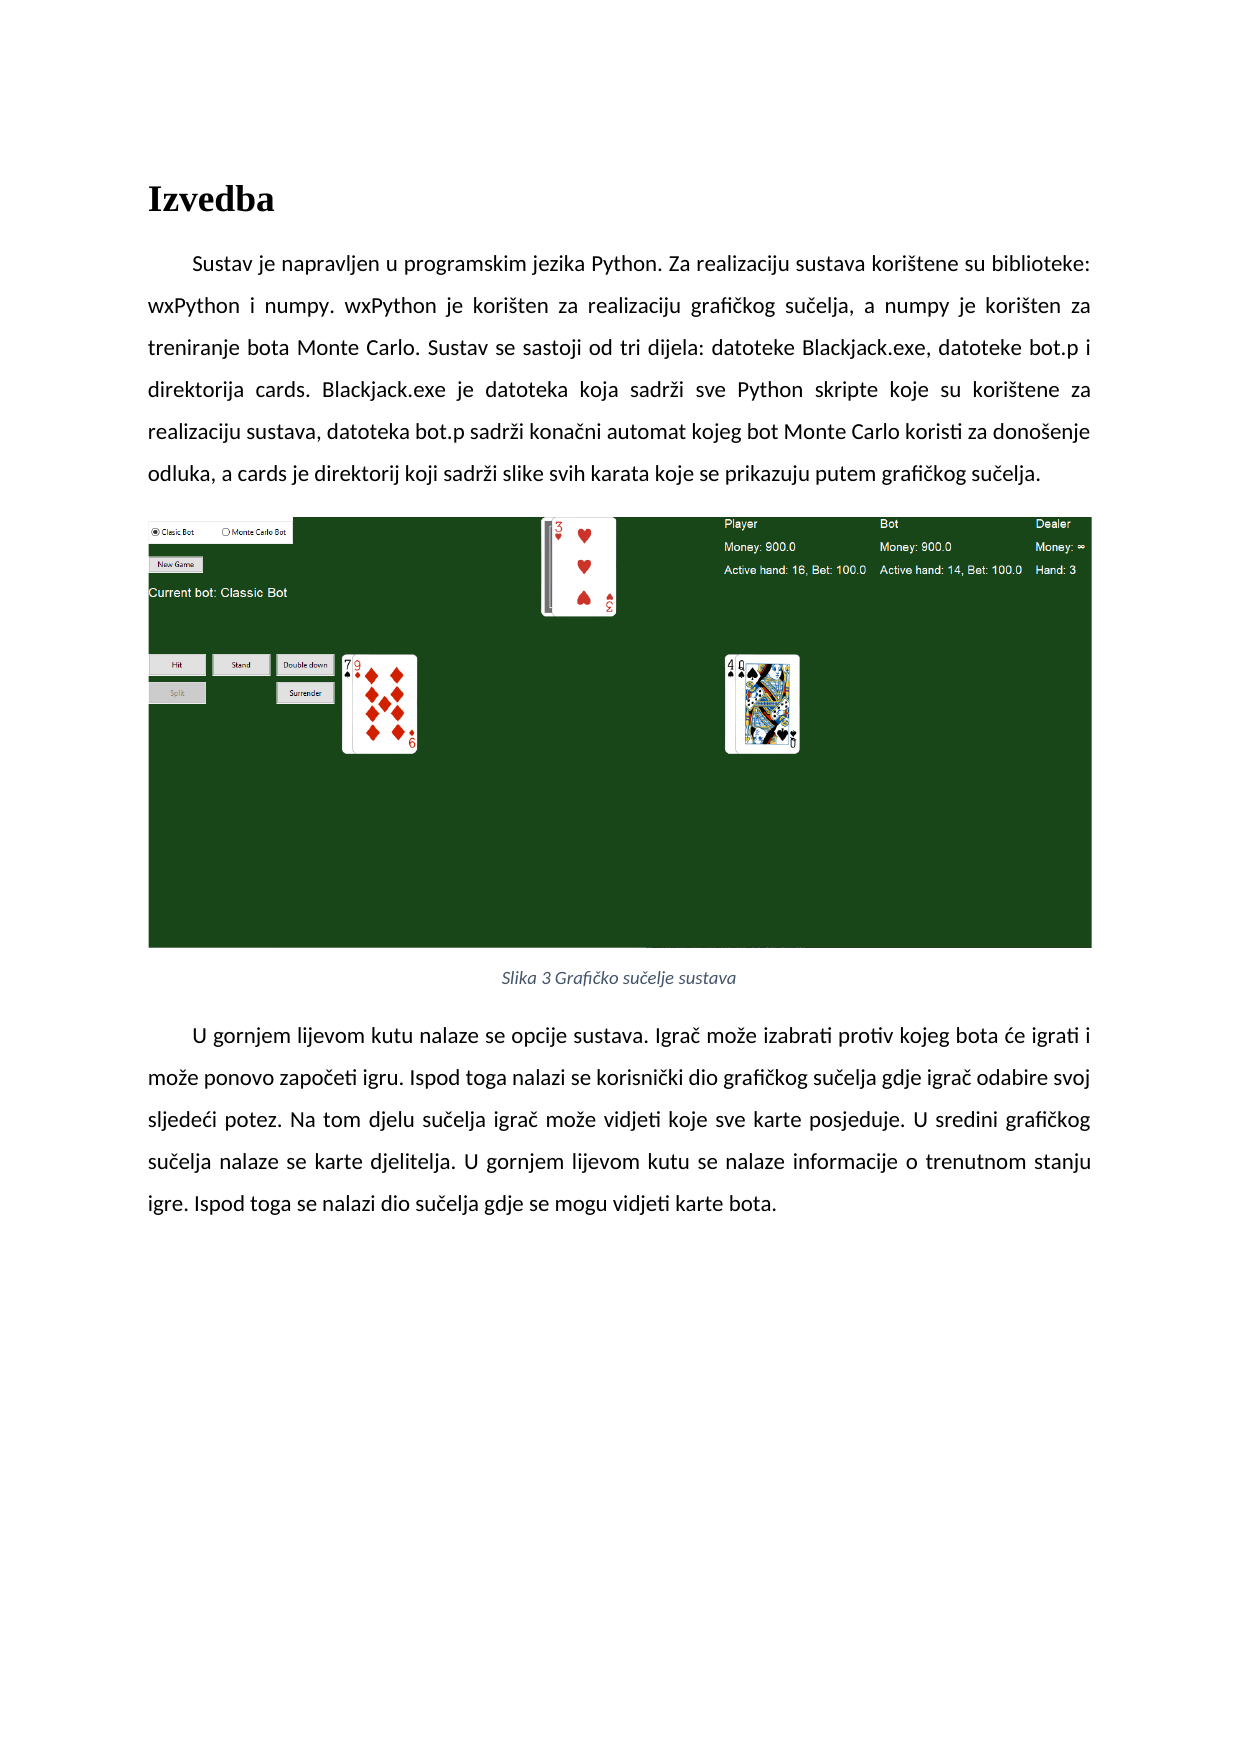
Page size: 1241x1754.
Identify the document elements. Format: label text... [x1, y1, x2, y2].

text Slika 3 Grafičko sučelje sustava [148, 966, 1093, 989]
picture [148, 517, 1092, 948]
subtitle Izvedba [148, 177, 1093, 220]
text Sustav je napravljen u programskim jezika Python. Za realizaciju sustava korištene su biblioteke: wxPython i numpy. wxPython je korišten za realizaciju grafičkog sučelja, a numpy je korišten za treniranje bota Monte Carlo. Sustav se sastoji od tri dijela: datoteke Blackjack.exe, datoteke bot.p i direktorija cards. Blackjack.exe je datoteka koja sadrži sve Python skripte koje su korištene za realizaciju sustava, datoteka bot.p sadrži konačni automat kojeg bot Monte Carlo koristi za donošenje odluka, a cards je direktorij koji sadrži slike svih karata koje se prikazuju putem grafičkog sučelja. [148, 249, 1093, 487]
text U gornjem lijevom kutu nalaze se opcije sustava. Igrač može izabrati protiv kojeg bota će igrati i može ponovo započeti igru. Ispod toga nalazi se korisnički dio grafičkog sučelja gdje igrač odabire svoj sljedeći potez. Na tom djelu sučelja igrač može vidjeti koje sve karte posjeduje. U sredini grafičkog sučelja nalaze se karte djelitelja. U gornjem lijevom kutu se nalaze informacije o trenutnom stanju igre. Ispod toga se nalazi dio sučelja gdje se mogu vidjeti karte bota. [148, 1021, 1093, 1217]
